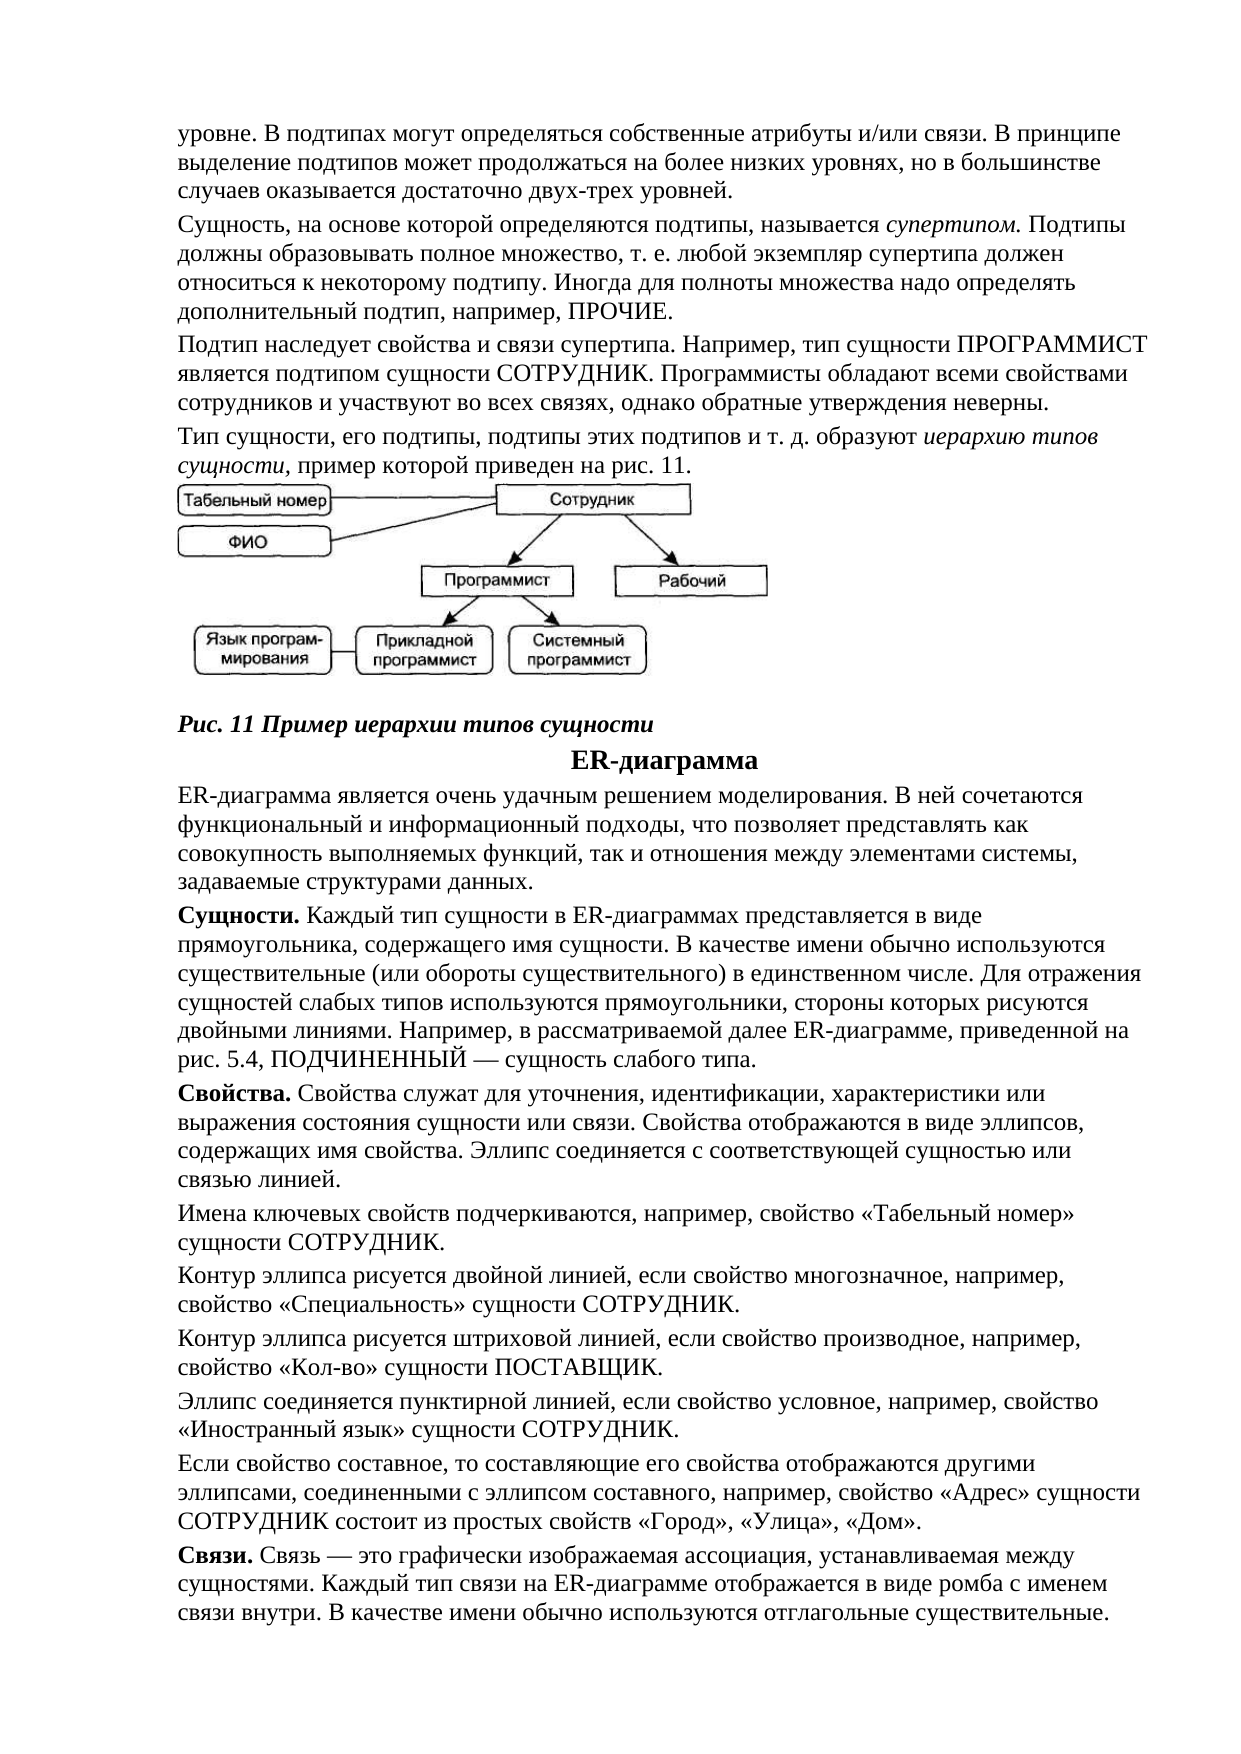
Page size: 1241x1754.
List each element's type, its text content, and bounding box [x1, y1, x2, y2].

picture [177, 483, 768, 676]
text Тип сущности, его подтипы, подтипы этих подтипов и т. д. образуют иерархию типов сущности, пример которой приведен на рис. 11. [177, 421, 1152, 478]
text Имена ключевых свойств подчеркиваются, например, свойство «Табельный номер» сущности СОТРУДНИК. [177, 1198, 1152, 1256]
text ER-диаграмма [177, 743, 1152, 775]
text Контур эллипса рисуется двойной линией, если свойство многозначное, например, свойство «Специальность» сущности СОТРУДНИК. [177, 1261, 1152, 1318]
text Сущности. Каждый тип сущности в ER-диаграммах представляется в виде прямоугольника, содержащего имя сущности. В качестве имени обычно используются существительные (или обороты существительного) в единственном числе. Для отражения сущностей слабых типов используются прямоугольники, стороны которых рисуются двойными линиями. Например, в рассматриваемой далее ER-диаграмме, приведенной на рис. 5.4, ПОДЧИНЕННЫЙ — сущность слабого типа. [177, 900, 1152, 1073]
text Эллипс соединяется пунктирной линией, если свойство условное, например, свойство «Иностранный язык» сущности СОТРУДНИК. [177, 1386, 1152, 1443]
text Сущность, на основе которой определяются подтипы, называется супертипом. Подтипы должны образовывать полное множество, т. е. любой экземпляр супертипа должен относиться к некоторому подтипу. Иногда для полноты множества надо определять дополнительный подтип, например, ПРОЧИЕ. [177, 209, 1152, 324]
text Свойства. Свойства служат для уточнения, идентификации, характеристики или выражения состояния сущности или связи. Свойства отображаются в виде эллипсов, содержащих имя свойства. Эллипс соединяется с соответствующей сущностью или связью линией. [177, 1078, 1152, 1193]
text Контур эллипса рисуется штриховой линией, если свойство производное, например, свойство «Кол-во» сущности ПОСТАВЩИК. [177, 1323, 1152, 1381]
text Подтип наследует свойства и связи супертипа. Например, тип сущности ПРОГРАММИСТ является подтипом сущности СОТРУДНИК. Программисты обладают всеми свойствами сотрудников и участвуют во всех связях, однако обратные утверждения неверны. [177, 329, 1152, 416]
text Если свойство составное, то составляющие его свойства отображаются другими эллипсами, соединенными с эллипсом составного, например, свойство «Адрес» сущности СОТРУДНИК состоит из простых свойств «Город», «Улица», «Дом». [177, 1448, 1152, 1535]
text Рис. 11 Пример иерархии типов сущности [177, 709, 1152, 738]
text ER-диаграмма является очень удачным решением моделирования. В ней сочетаются функциональный и информационный подходы, что позволяет представлять как совокупность выполняемых функций, так и отношения между элементами системы, задаваемые структурами данных. [177, 780, 1152, 895]
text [177, 118, 1152, 204]
text Связи. Связь — это графически изображаемая ассоциация, устанавливаемая между сущностями. Каждый тип связи на ER-диаграмме отображается в виде ромба с именем связи внутри. В качестве имени обычно используются отглагольные существительные. [177, 1540, 1152, 1626]
